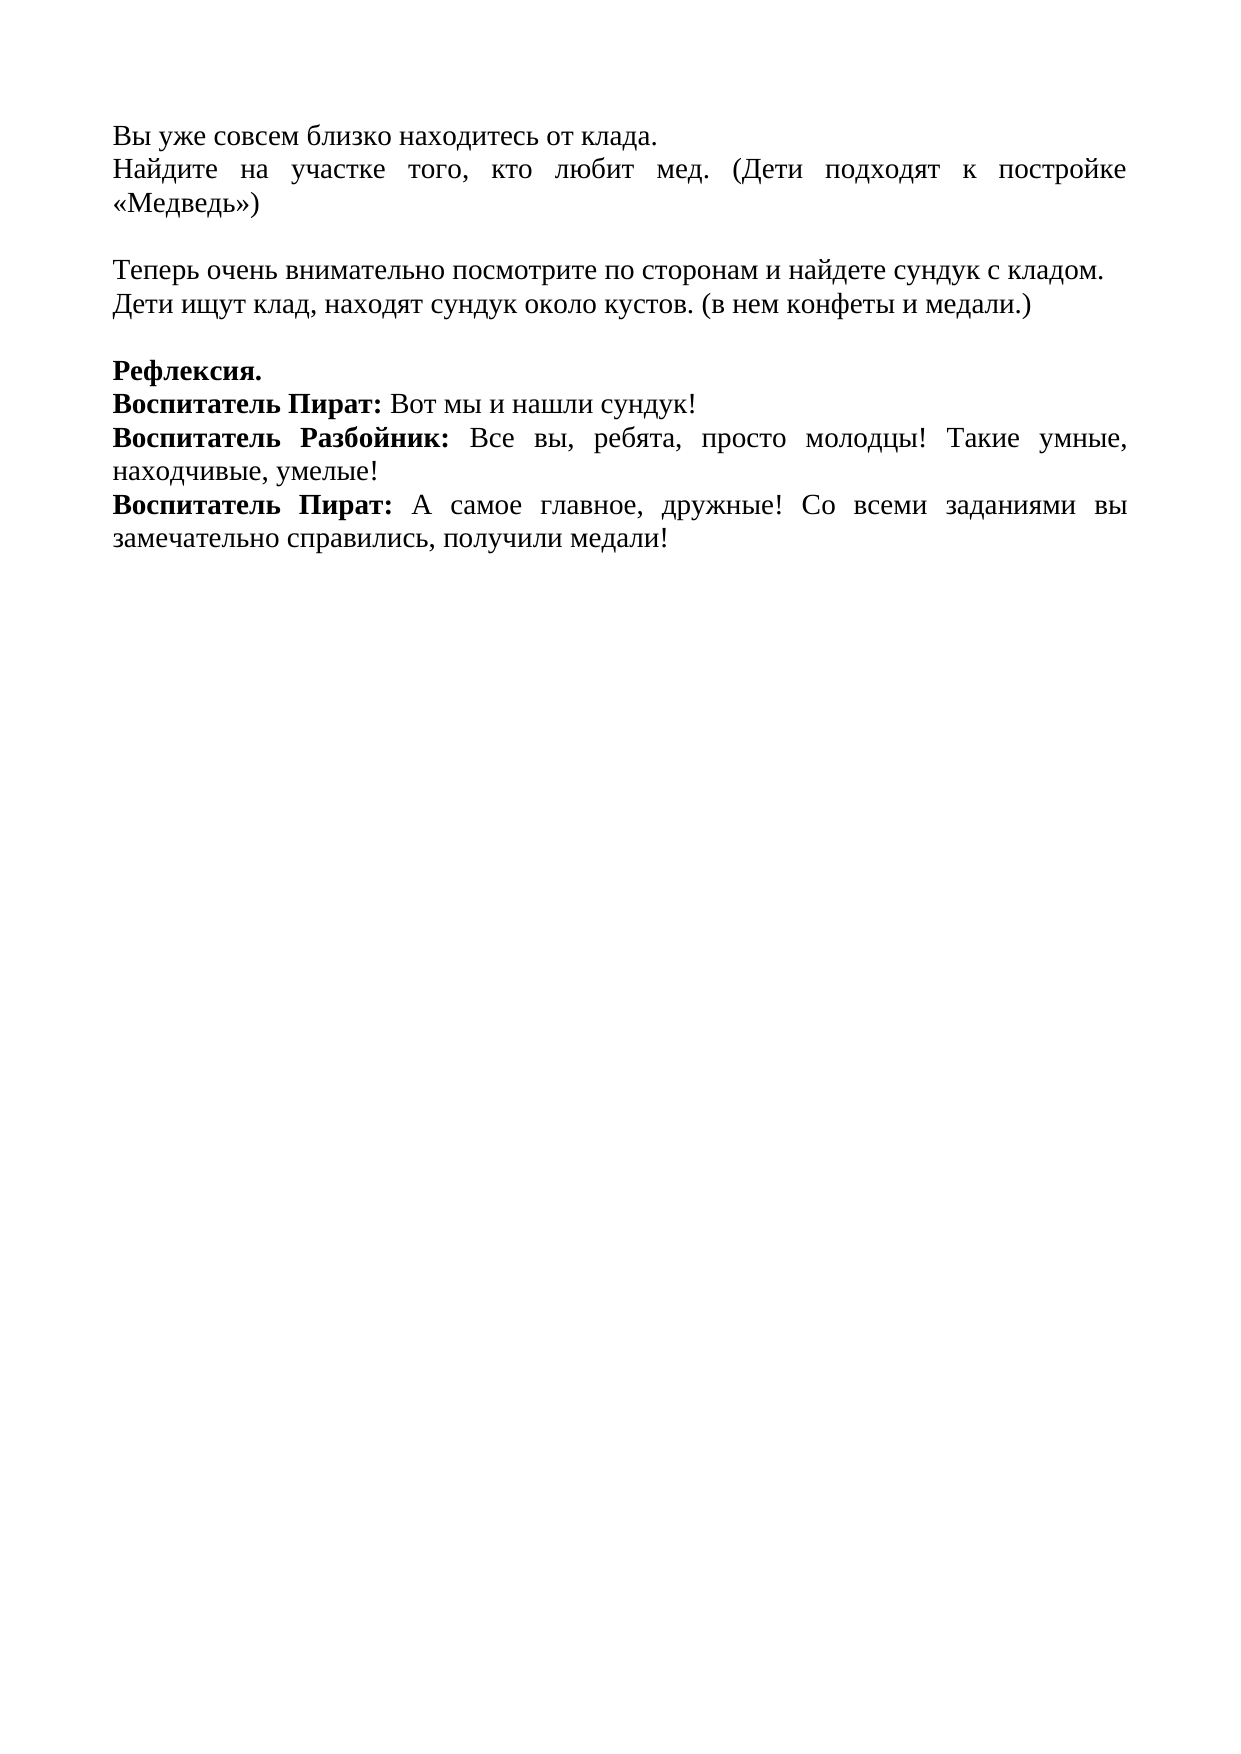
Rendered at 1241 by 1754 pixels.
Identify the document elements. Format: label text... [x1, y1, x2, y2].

text Дети ищут клад, находят сундук около кустов. (в нем конфеты и медали.) [112, 286, 1128, 319]
text Воспитатель Пират: Вот мы и нашли сундук! [112, 386, 1128, 420]
text Воспитатель Разбойник: Все вы, ребята, просто молодцы! Такие умные, находчивые, умелые! [112, 420, 1128, 487]
text Воспитатель Пират: А самое главное, дружные! Со всеми заданиями вы замечательно справились, получили медали! [112, 487, 1128, 554]
text Теперь очень внимательно посмотрите по сторонам и найдете сундук с кладом. [112, 252, 1128, 286]
text Вы уже совсем близко находитесь от клада. [112, 118, 1128, 152]
text Найдите на участке того, кто любит мед. (Дети подходят к постройке «Медведь») [112, 152, 1128, 219]
text Рефлексия. [112, 353, 1128, 386]
